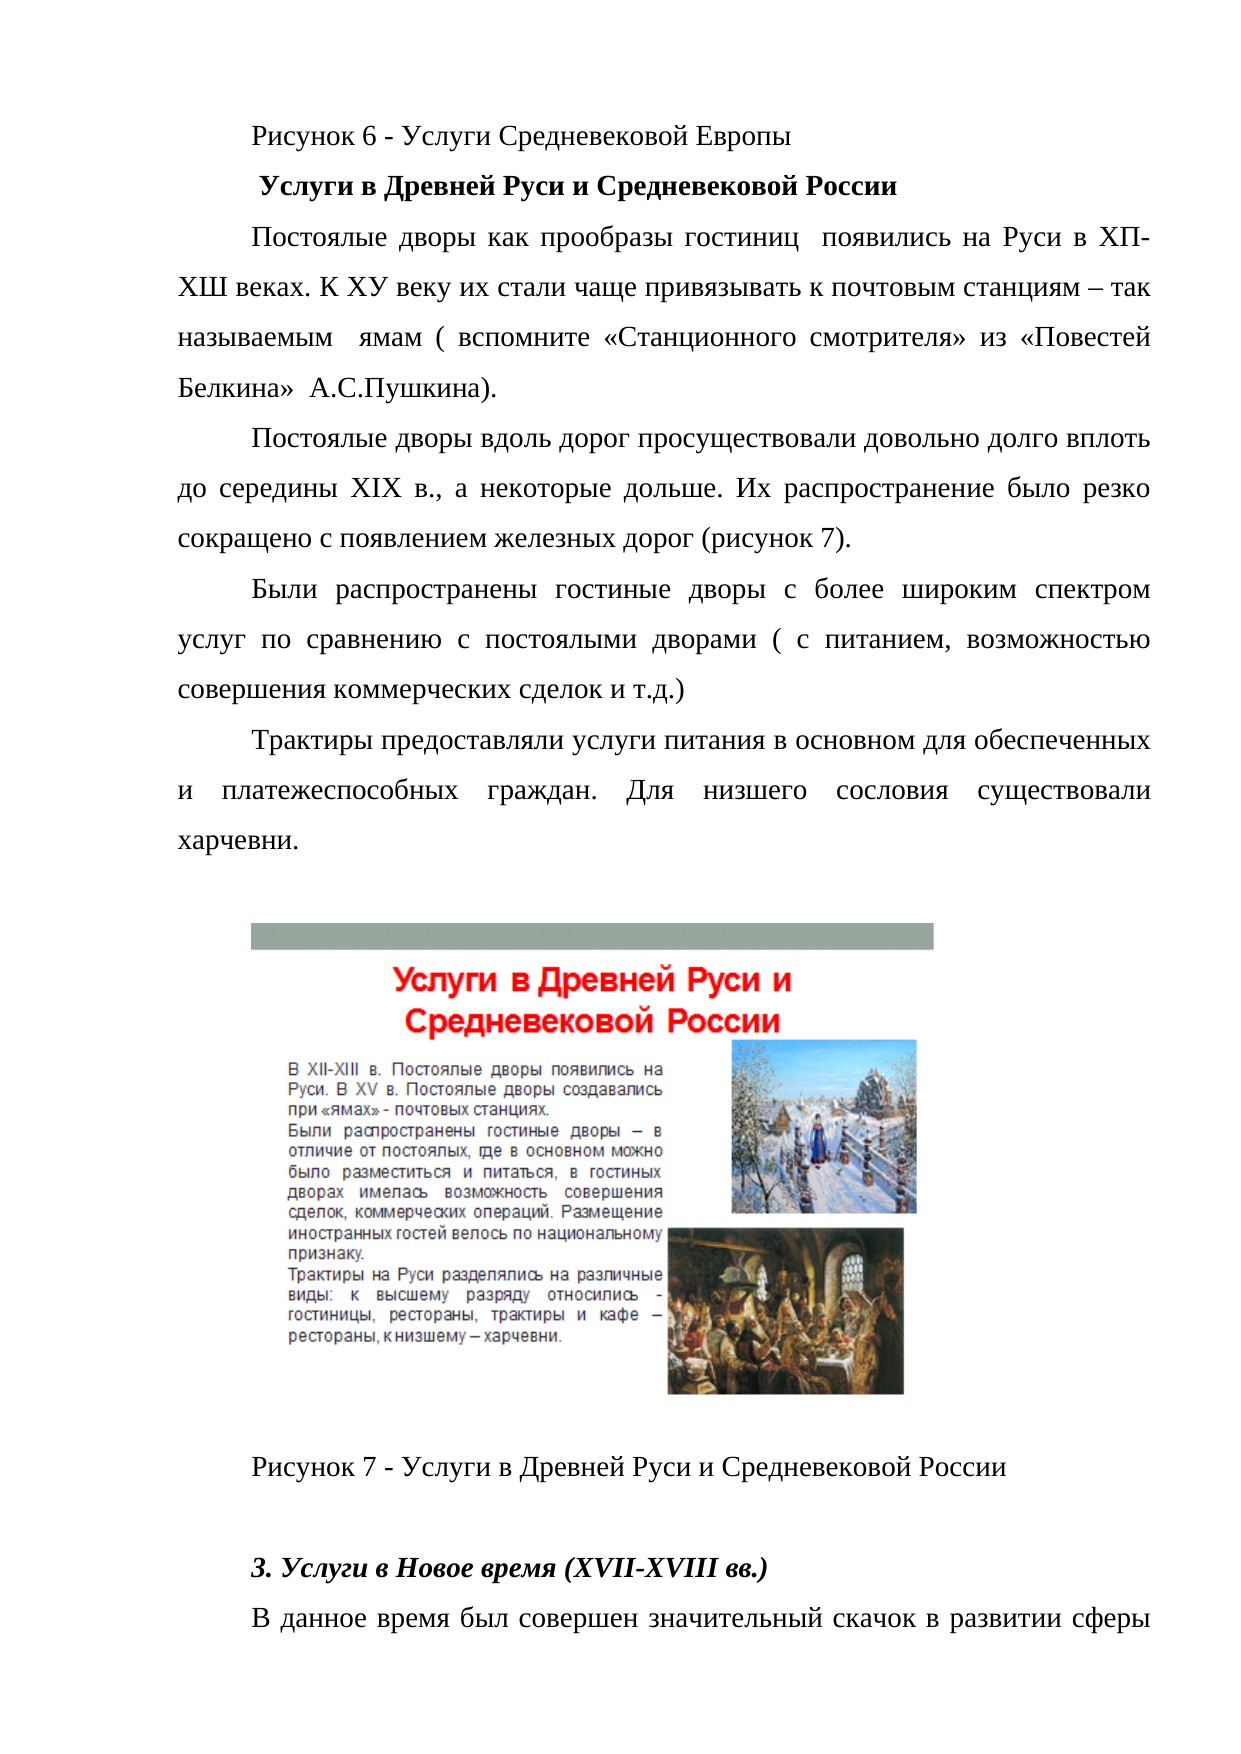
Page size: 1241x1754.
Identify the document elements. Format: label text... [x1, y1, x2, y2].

text Рисунок 6 - Услуги Средневековой Европы [177, 118, 1152, 152]
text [177, 1601, 1152, 1634]
text Были распространены гостиные дворы с более широким спектром услуг по сравнению с постоялыми дворами ( с питанием, возможностью совершения коммерческих сделок и т.д.) [177, 571, 1152, 705]
text Рисунок 7 - Услуги в Древней Руси и Средневековой России [177, 1449, 1152, 1483]
text Постоялые дворы как прообразы гостиниц появились на Руси в ХП-ХШ веках. К ХУ веку их стали чаще привязывать к почтовым станциям – так называемым ямам ( вспомните «Станционного смотрителя» из «Повестей Белкина» А.С.Пушкина). [177, 219, 1152, 403]
picture [251, 923, 934, 1436]
text Трактиры предоставляли услуги питания в основном для обеспеченных и платежеспособных граждан. Для низшего сословия существовали харчевни. [177, 722, 1152, 856]
text Услуги в Древней Руси и Средневековой России [177, 168, 1152, 202]
text 3. Услуги в Новое время (XVII-XVIII вв.) [177, 1550, 1152, 1584]
text Постоялые дворы вдоль дорог просуществовали довольно долго вплоть до середины XIX в., а некоторые дольше. Их распространение было резко сокращено с появлением железных дорог (рисунок 7). [177, 420, 1152, 554]
